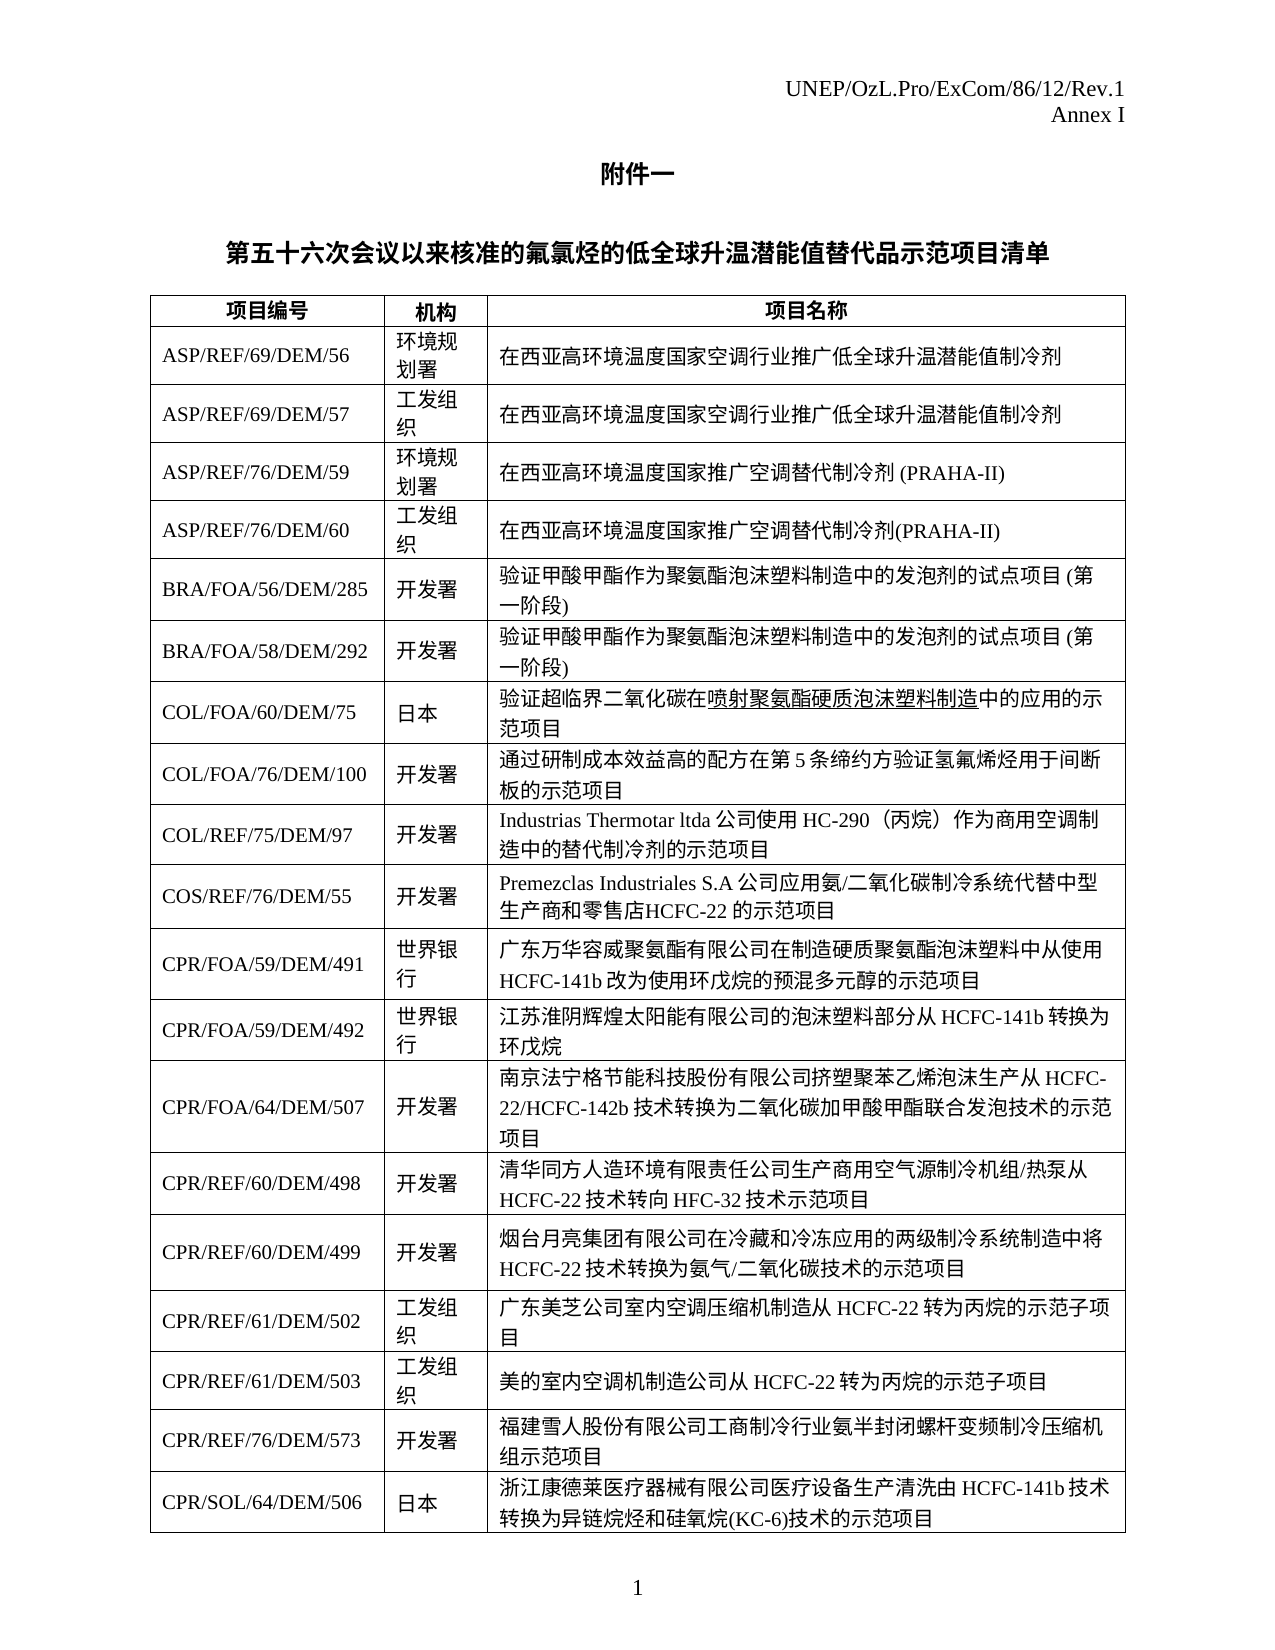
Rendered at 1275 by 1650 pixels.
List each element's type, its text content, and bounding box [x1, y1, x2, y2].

table_cell 验证甲酸甲酯作为聚氨酯泡沫塑料制造中的发泡剂的试点项目 (第一阶段) [488, 621, 1125, 681]
table_cell 工发组织 [385, 1352, 487, 1409]
table_cell 在西亚高环境温度国家空调行业推广低全球升温潜能值制冷剂 [488, 385, 1125, 442]
table_cell ASP/REF/76/DEM/60 [151, 501, 384, 558]
table_cell CPR/REF/60/DEM/498 [151, 1153, 384, 1213]
table_cell 开发署 [385, 805, 487, 864]
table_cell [488, 1472, 1125, 1532]
table_cell COL/FOA/76/DEM/100 [151, 744, 384, 804]
table_cell 开发署 [385, 1410, 487, 1471]
table_cell CPR/REF/61/DEM/502 [151, 1291, 384, 1351]
table_cell 验证甲酸甲酯作为聚氨酯泡沫塑料制造中的发泡剂的试点项目 (第一阶段) [488, 559, 1125, 619]
table_cell 美的室内空调机制造公司从HCFC-22转为丙烷的示范子项目 [488, 1352, 1125, 1409]
table_cell 南京法宁格节能科技股份有限公司挤塑聚苯乙烯泡沫生产从HCFC-22/HCFC-142b技术转换为二氧化碳加甲酸甲酯联合发泡技术的示范项目 [488, 1061, 1125, 1152]
table_cell 在西亚高环境温度国家推广空调替代制冷剂(PRAHA-II) [488, 501, 1125, 558]
table_cell 验证超临界二氧化碳在喷射聚氨酯硬质泡沫塑料制造中的应用的示范项目 [488, 682, 1125, 742]
table_header 项目编号 [151, 296, 384, 326]
table_cell CPR/REF/76/DEM/573 [151, 1410, 384, 1471]
table_cell COL/REF/75/DEM/97 [151, 805, 384, 864]
table_cell CPR/FOA/59/DEM/492 [151, 1000, 384, 1060]
table_cell BRA/FOA/56/DEM/285 [151, 559, 384, 619]
table_cell 清华同方人造环境有限责任公司生产商用空气源制冷机组/热泵从HCFC-22技术转向HFC-32技术示范项目 [488, 1153, 1125, 1213]
table_cell 广东美芝公司室内空调压缩机制造从HCFC-22转为丙烷的示范子项目 [488, 1291, 1125, 1351]
table_cell 在西亚高环境温度国家空调行业推广低全球升温潜能值制冷剂 [488, 327, 1125, 384]
table_cell CPR/REF/60/DEM/499 [151, 1215, 384, 1290]
table_cell 福​建​雪​人​股​份​有​限​公​司​工​商​制​冷​行​业​氨​半​封​闭​螺​杆​变​频​制​冷​压​缩​机​组​示​范​项​目​ [488, 1410, 1125, 1471]
table_cell COS/REF/76/DEM/55 [151, 865, 384, 928]
table_cell ASP/REF/76/DEM/59 [151, 443, 384, 500]
table_header 机构 [385, 296, 487, 326]
table_cell 广东万华容威聚氨酯有限公司在制造硬质聚氨酯泡沫塑料中从使用HCFC-141b改为使用环戊烷的预混多元醇的示范项目 [488, 929, 1125, 999]
table_cell 开发署 [385, 621, 487, 681]
table_cell ASP/REF/69/DEM/57 [151, 385, 384, 442]
table_cell Industrias Thermotar ltda公司使用HC-290（丙烷）作为商用空调制造中的替代制冷剂的示范项目 [488, 805, 1125, 864]
text 附件一 [150, 154, 1125, 190]
table_cell 环境规划署 [385, 327, 487, 384]
table_cell 在西亚高环境温度国家推广空调替代制冷剂 (PRAHA-II) [488, 443, 1125, 500]
table_cell 江苏淮阴辉煌太阳能有限公司的泡沫塑料部分从HCFC-141b转换为环戊烷 [488, 1000, 1125, 1060]
table_cell 开发署 [385, 1061, 487, 1152]
table_cell BRA/FOA/58/DEM/292 [151, 621, 384, 681]
table_cell CPR/REF/61/DEM/503 [151, 1352, 384, 1409]
table_cell 世界银行 [385, 1000, 487, 1060]
table_cell 通过研制成本效益高的配方在第5条缔约方验证氢氟烯烃用于间断板的示范项目 [488, 744, 1125, 804]
table_cell Premezclas Industriales S.A公​司​应​用​氨​/​二​氧​化​碳​制​冷​系​统​代​替​中​型​生​产​商​和​零​售​店​H​C​F​C​-​2​2​ 的​示​范​项​目 [488, 865, 1125, 928]
table_cell 工发组织 [385, 501, 487, 558]
table_cell ASP/REF/69/DEM/56 [151, 327, 384, 384]
table_cell 开发署 [385, 1215, 487, 1290]
table_cell CPR/SOL/64/DEM/506 [151, 1472, 384, 1532]
table_cell 开发署 [385, 559, 487, 619]
table_cell CPR/FOA/59/DEM/491 [151, 929, 384, 999]
table_cell 开发署 [385, 865, 487, 928]
table_cell COL/FOA/60/DEM/75 [151, 682, 384, 742]
text 第五十六次会议以来核准的氟氯烃的低全球升温潜能值替代品示范项目清单 [150, 233, 1125, 270]
table_cell 日本 [385, 682, 487, 742]
table_cell 工发组织 [385, 1291, 487, 1351]
table_cell CPR/FOA/64/DEM/507 [151, 1061, 384, 1152]
table_cell 烟台月亮集团有限公司在冷藏和冷冻应用的两级制冷系统制造中将HCFC-22技术转换为氨气/二氧化碳技术的示范项目 [488, 1215, 1125, 1290]
table_cell 开发署 [385, 744, 487, 804]
table_cell 环境规划署 [385, 443, 487, 500]
table_cell 日本 [385, 1472, 487, 1532]
table_cell 开发署 [385, 1153, 487, 1213]
table_header 项目名称 [488, 296, 1125, 326]
table_cell 世界银行 [385, 929, 487, 999]
table_cell 工发组织 [385, 385, 487, 442]
